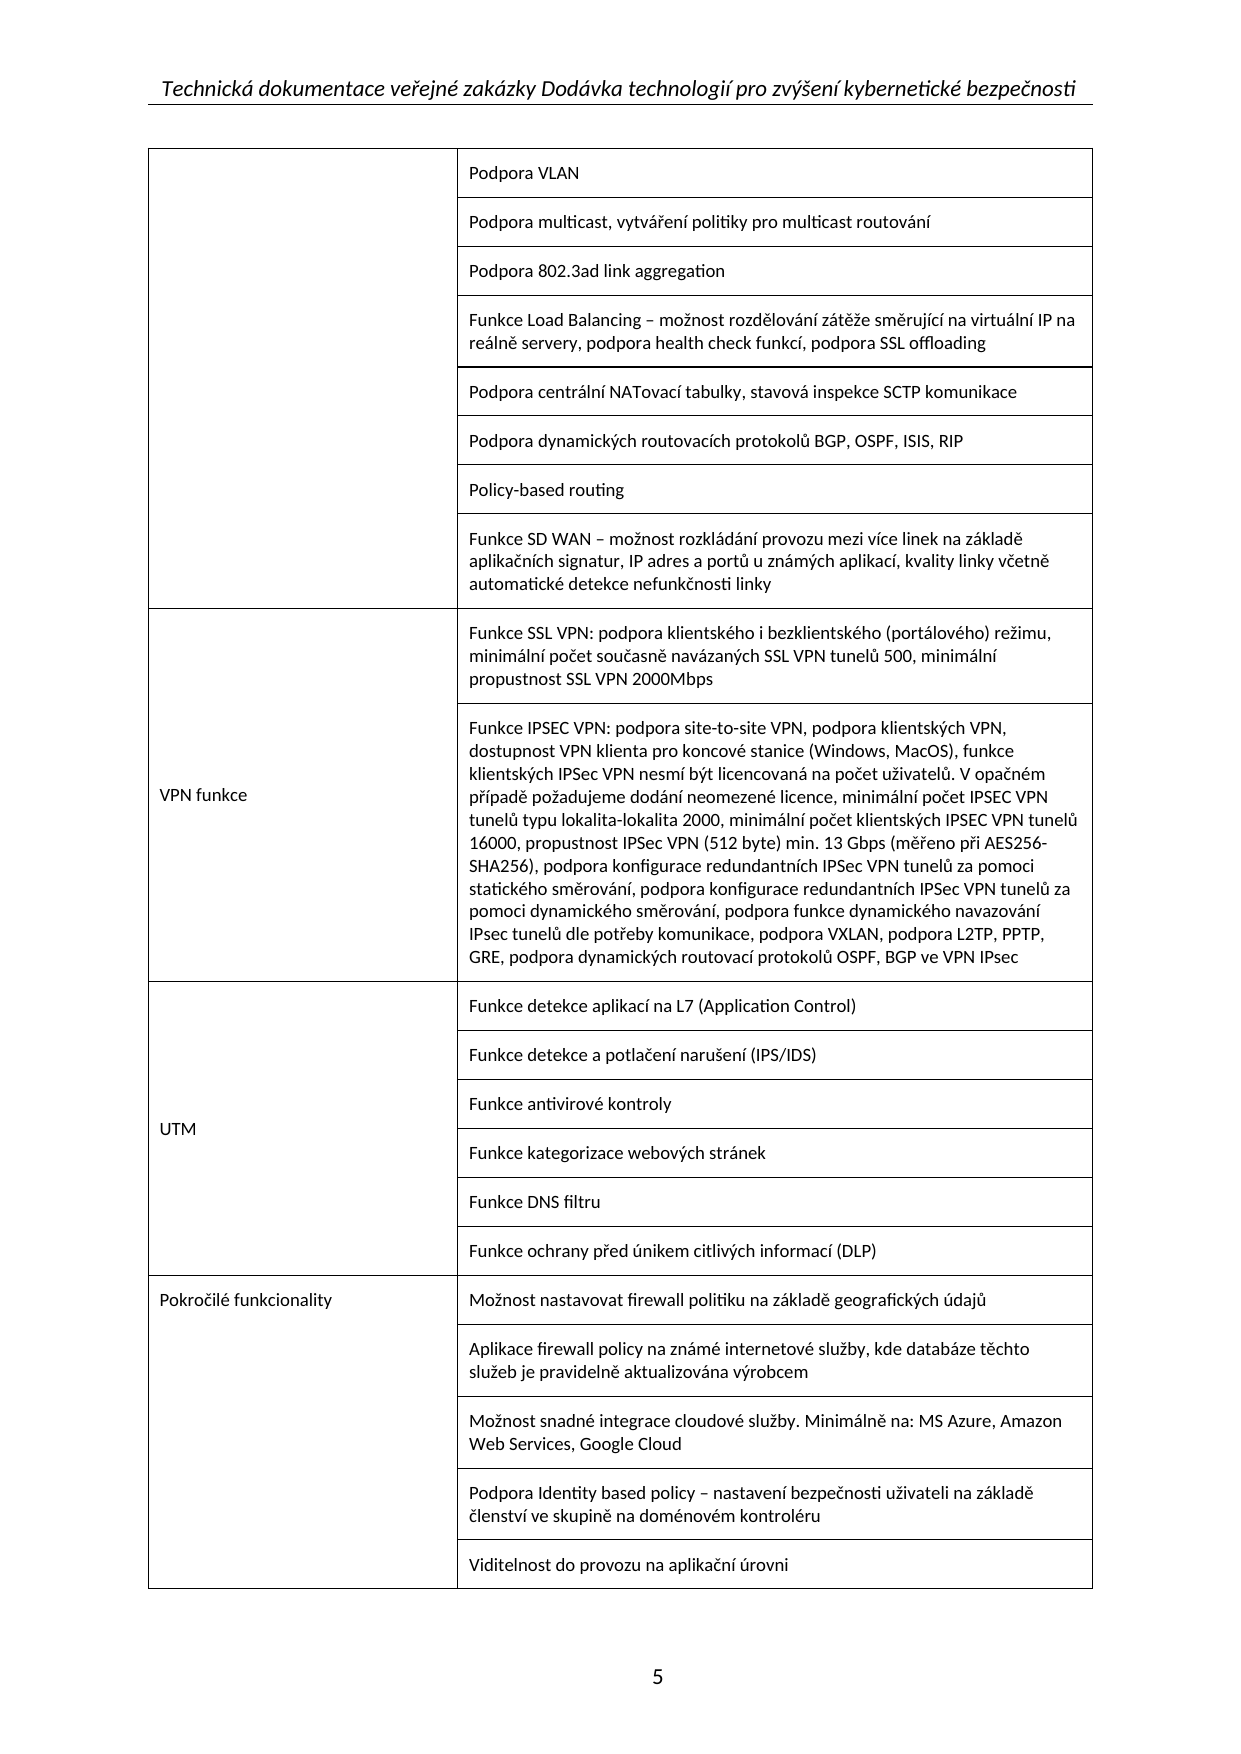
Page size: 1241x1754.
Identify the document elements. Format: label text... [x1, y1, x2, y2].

table_cell VPN funkce [149, 609, 457, 981]
table_cell Funkce SD WAN – možnost rozkládání provozu mezi více linek na základě aplikačních signatur, IP adres a portů u známých aplikací, kvality linky včetně automatické detekce nefunkčnosti linky [458, 514, 1092, 608]
table_cell Funkce detekce a potlačení narušení (IPS/IDS) [458, 1031, 1092, 1079]
table_cell Možnost snadné integrace cloudové služby. Minimálně na: MS Azure, Amazon Web Services, Google Cloud [458, 1397, 1092, 1467]
table_cell Možnost nastavovat firewall politiku na základě geografických údajů [458, 1276, 1092, 1324]
table_cell Funkce Load Balancing – možnost rozdělování zátěže směrující na virtuální IP na reálně servery, podpora health check funkcí, podpora SSL offloading [458, 296, 1092, 366]
table_cell Viditelnost do provozu na aplikační úrovni [458, 1540, 1092, 1588]
table_cell Podpora Identity based policy – nastavení bezpečnosti uživateli na základě členství ve skupině na doménovém kontroléru [458, 1469, 1092, 1539]
table_cell Funkce detekce aplikací na L7 (Application Control) [458, 982, 1092, 1030]
table_cell Funkce DNS filtru [458, 1178, 1092, 1226]
table_cell Podpora centrální NATovací tabulky, stavová inspekce SCTP komunikace [458, 368, 1092, 415]
table_cell Funkce SSL VPN: podpora klientského i bezklientského (portálového) režimu, minimální počet současně navázaných SSL VPN tunelů 500, minimální propustnost SSL VPN 2000Mbps [458, 609, 1092, 703]
table_cell UTM [149, 982, 457, 1275]
table_cell Podpora 802.3ad link aggregation [458, 247, 1092, 294]
table_cell Policy-based routing [458, 465, 1092, 513]
table_cell Funkce IPSEC VPN: podpora site-to-site VPN, podpora klientských VPN, dostupnost VPN klienta pro koncové stanice (Windows, MacOS), funkce klientských IPSec VPN nesmí být licencovaná na počet uživatelů. V opačném případě požadujeme dodání neomezené licence, minimální počet IPSEC VPN tunelů typu lokalita-lokalita 2000, minimální počet klientských IPSEC VPN tunelů 16000, propustnost IPSec VPN (512 byte) min. 13 Gbps (měřeno při AES256-SHA256), podpora konfigurace redundantních IPSec VPN tunelů za pomoci statického směrování, podpora konfigurace redundantních IPSec VPN tunelů za pomoci dynamického směrování, podpora funkce dynamického navazování IPsec tunelů dle potřeby komunikace, podpora VXLAN, podpora L2TP, PPTP, GRE, podpora dynamických routovací protokolů OSPF, BGP ve VPN IPsec [458, 704, 1092, 981]
table_cell Funkce antivirové kontroly [458, 1080, 1092, 1128]
table_cell Funkce ochrany před únikem citlivých informací (DLP) [458, 1227, 1092, 1275]
table_cell Aplikace firewall policy na známé internetové služby, kde databáze těchto služeb je pravidelně aktualizována výrobcem [458, 1325, 1092, 1396]
table_cell Funkce kategorizace webových stránek [458, 1129, 1092, 1177]
table_cell Podpora dynamických routovacích protokolů BGP, OSPF, ISIS, RIP [458, 416, 1092, 464]
table_cell Podpora VLAN [458, 149, 1092, 197]
table_cell Pokročilé funkcionality [149, 1276, 457, 1588]
table_cell Podpora multicast, vytváření politiky pro multicast routování [458, 198, 1092, 246]
